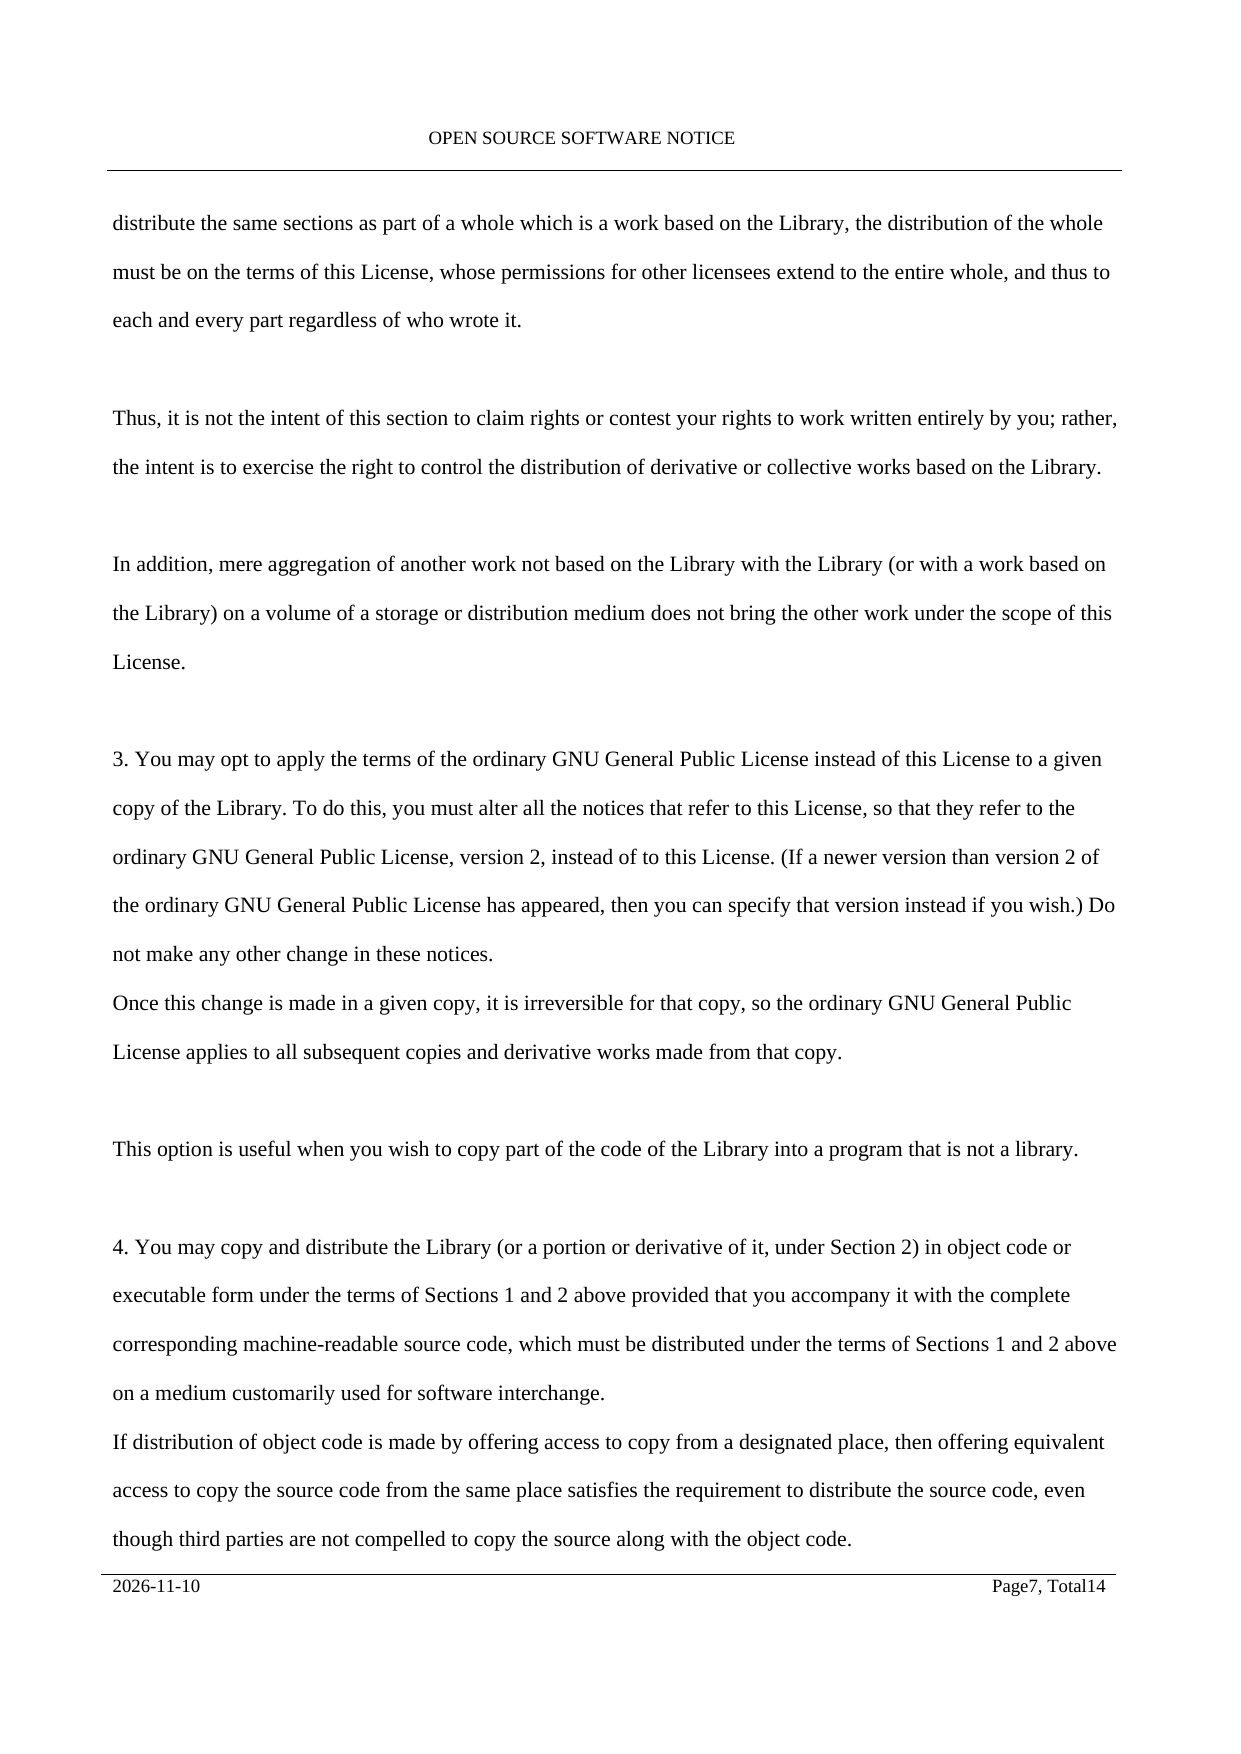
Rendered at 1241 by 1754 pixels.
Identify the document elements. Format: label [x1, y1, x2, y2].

text [112, 206, 1128, 1555]
